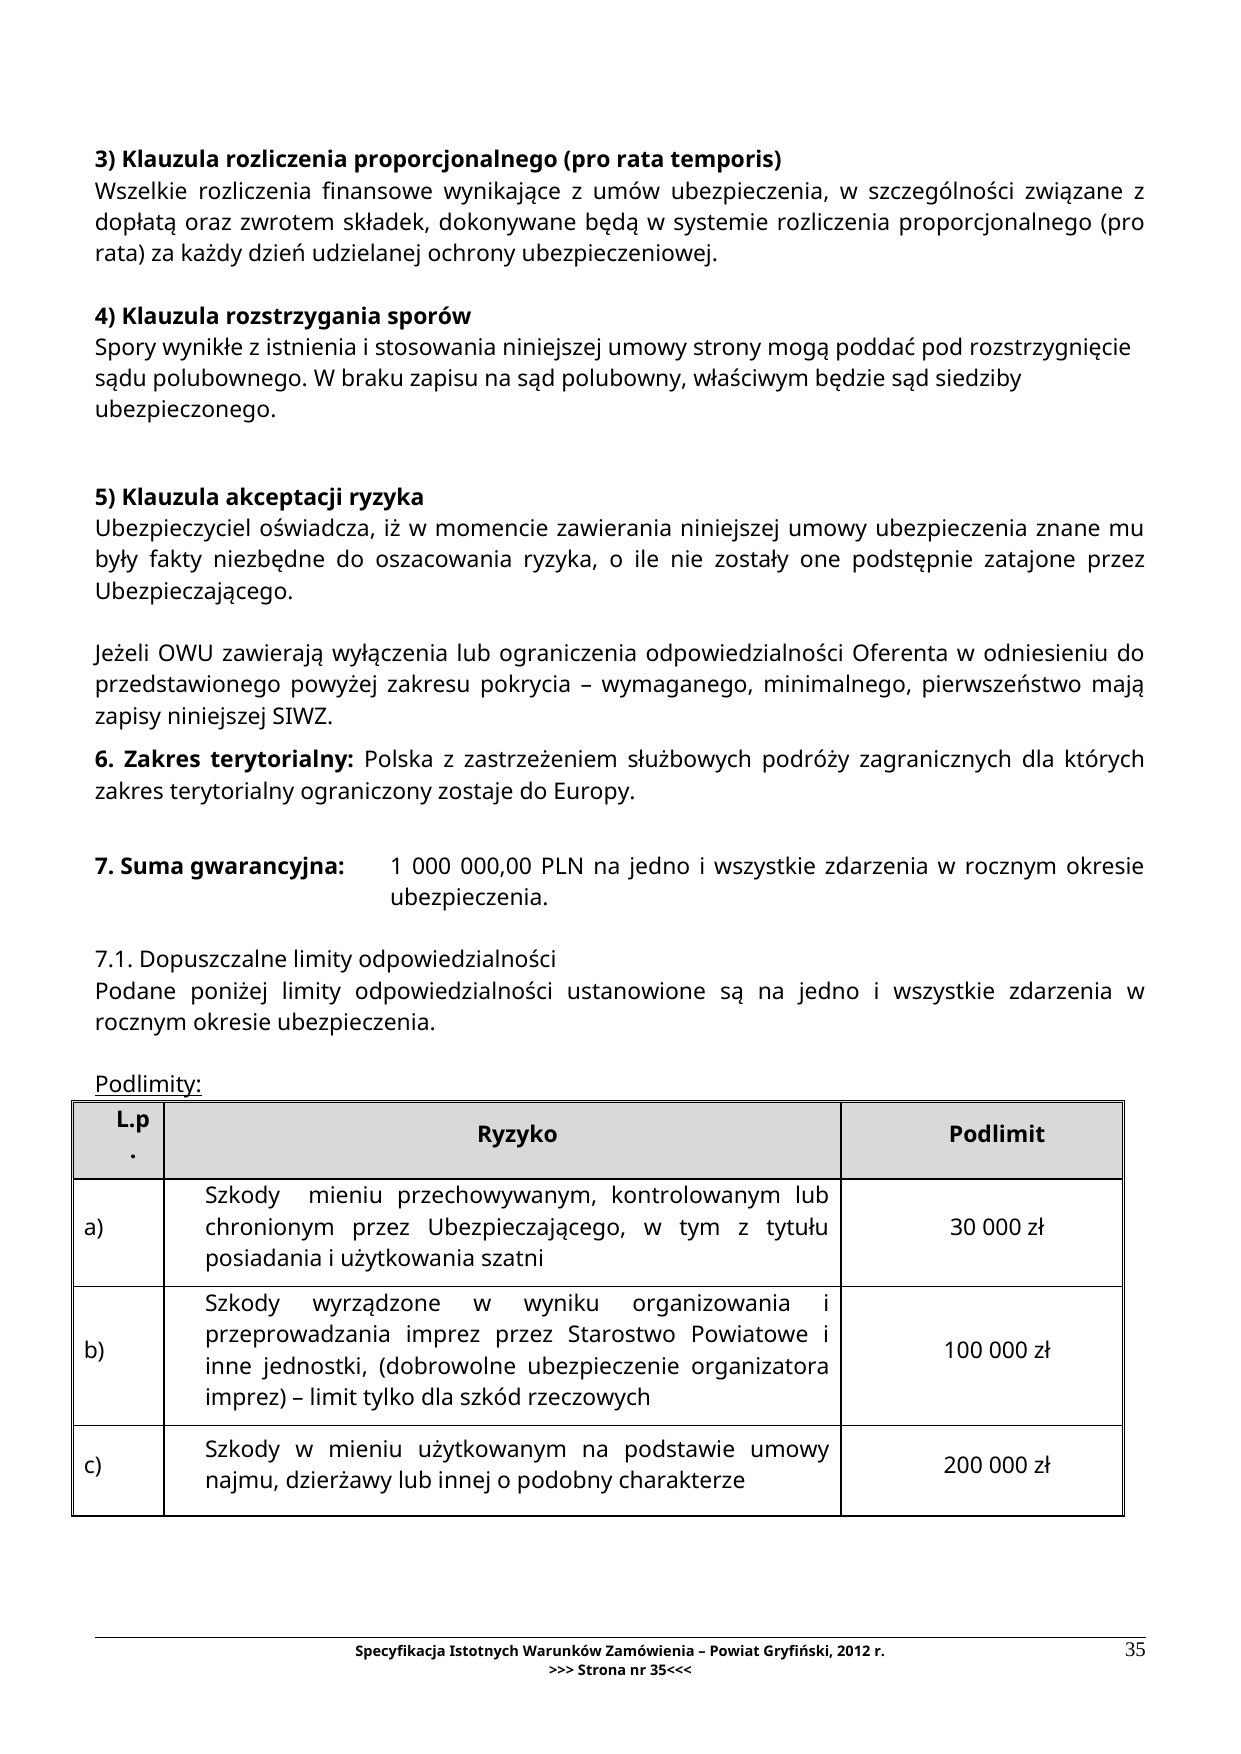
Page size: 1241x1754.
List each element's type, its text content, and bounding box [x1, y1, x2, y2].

text Wszelkie rozliczenia finansowe wynikające z umów ubezpieczenia, w szczególności związane z dopłatą oraz zwrotem składek, dokonywane będą w systemie rozliczenia proporcjonalnego (pro rata) za każdy dzień udzielanej ochrony ubezpieczeniowej. [94, 175, 1146, 268]
text 7. Suma gwarancyjna: 1 000 000,00 PLN na jedno i wszystkie zdarzenia w rocznym okresie ubezpieczenia. [94, 850, 1146, 912]
table_cell 100 000 zł [842, 1287, 1122, 1425]
text 7.1. Dopuszczalne limity odpowiedzialności [94, 943, 1146, 975]
text 5) Klauzula akceptacji ryzyka [94, 481, 1146, 512]
table_cell [74, 1180, 163, 1286]
table_header Ryzyko [165, 1103, 840, 1178]
table_cell 30 000 zł [842, 1180, 1122, 1286]
text Podlimity: [94, 1068, 1146, 1100]
table_cell Szkody wyrządzone w wyniku organizowania i przeprowadzania imprez przez Starostwo Powiatowe i inne jednostki, (dobrowolne ubezpieczenie organizatora imprez) – limit tylko dla szkód rzeczowych [165, 1287, 840, 1425]
table_cell [74, 1426, 163, 1515]
text 4) Klauzula rozstrzygania sporów [94, 300, 1146, 331]
text Jeżeli OWU zawierają wyłączenia lub ograniczenia odpowiedzialności Oferenta w odniesieniu do przedstawionego powyżej zakresu pokrycia – wymaganego, minimalnego, pierwszeństwo mają zapisy niniejszej SIWZ. [94, 637, 1146, 731]
table_cell Szkody mieniu przechowywanym, kontrolowanym lub chronionym przez Ubezpieczającego, w tym z tytułu posiadania i użytkowania szatni [165, 1180, 840, 1286]
table_cell [74, 1287, 163, 1425]
table_cell Szkody w mieniu użytkowanym na podstawie umowy najmu, dzierżawy lub innej o podobny charakterze [165, 1426, 840, 1515]
table_header L.p. [74, 1103, 163, 1178]
text 6. Zakres terytorialny: Polska z zastrzeżeniem służbowych podróży zagranicznych dla których zakres terytorialny ograniczony zostaje do Europy. [94, 743, 1146, 806]
table_cell 200 000 zł [842, 1426, 1122, 1515]
text 3) Klauzula rozliczenia proporcjonalnego (pro rata temporis) [94, 112, 1146, 175]
text Ubezpieczyciel oświadcza, iż w momencie zawierania niniejszej umowy ubezpieczenia znane mu były fakty niezbędne do oszacowania ryzyka, o ile nie zostały one podstępnie zatajone przez Ubezpieczającego. [94, 512, 1146, 606]
table_header Podlimit [842, 1103, 1122, 1178]
text Spory wynikłe z istnienia i stosowania niniejszej umowy strony mogą poddać pod rozstrzygnięcie sądu polubownego. W braku zapisu na sąd polubowny, właściwym będzie sąd siedziby ubezpieczonego. [94, 331, 1146, 425]
text Podane poniżej limity odpowiedzialności ustanowione są na jedno i wszystkie zdarzenia w rocznym okresie ubezpieczenia. [94, 975, 1146, 1037]
